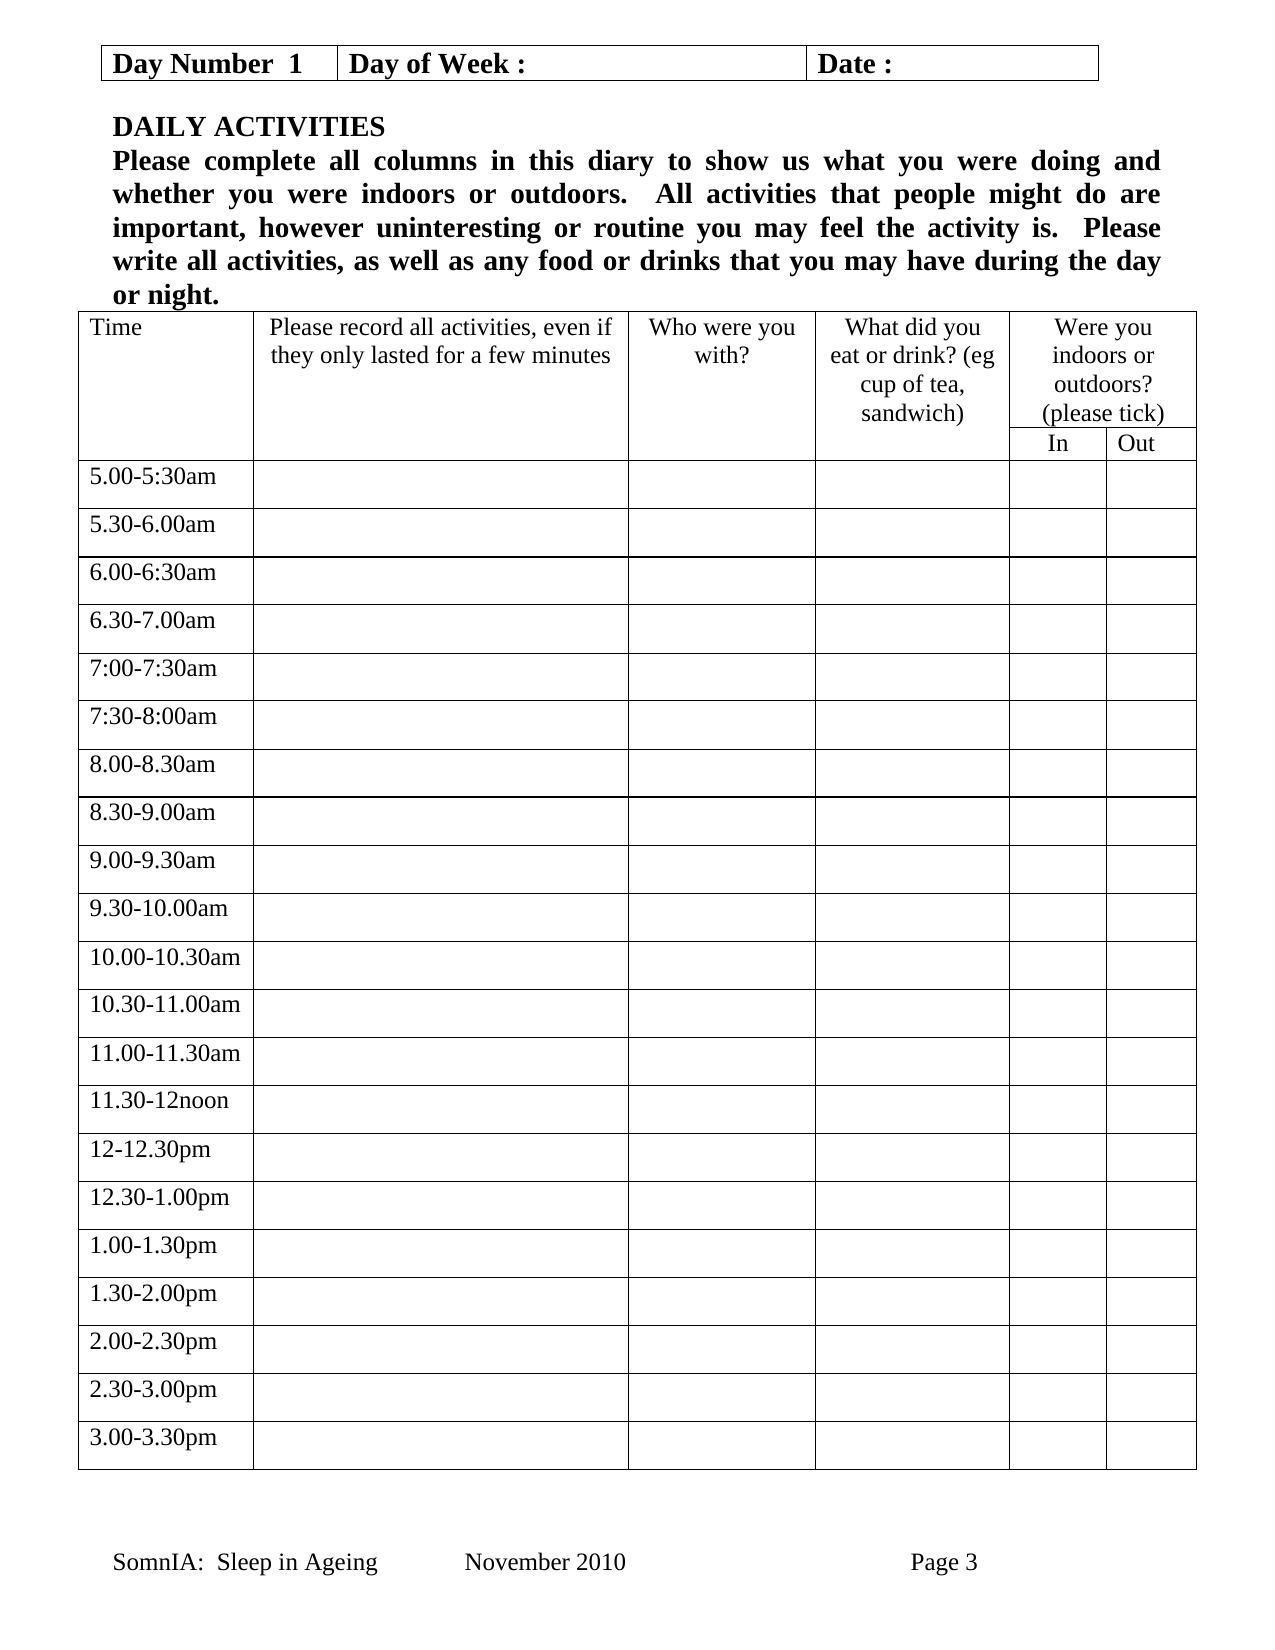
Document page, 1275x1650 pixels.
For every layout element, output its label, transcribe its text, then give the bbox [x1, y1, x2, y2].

table_cell [254, 509, 628, 556]
table_cell 11.30-12noon [79, 1086, 253, 1133]
table_cell [1107, 1134, 1196, 1181]
table_cell [629, 654, 815, 700]
table_cell [816, 990, 1009, 1037]
table_cell [254, 942, 628, 988]
table_cell [816, 605, 1009, 652]
table_cell [1010, 750, 1106, 796]
table_cell [629, 1038, 815, 1084]
table_cell [1107, 1086, 1196, 1133]
table_cell 12.30-1.00pm [79, 1182, 253, 1229]
table_cell [1107, 701, 1196, 748]
table_cell [816, 558, 1009, 604]
table_cell [254, 1182, 628, 1229]
table_cell [1010, 1086, 1106, 1133]
table_cell 9.00-9.30am [79, 846, 253, 892]
table_cell [1107, 894, 1196, 941]
table_cell [254, 1278, 628, 1325]
table_cell [254, 1422, 628, 1469]
table_cell [254, 605, 628, 652]
table_cell [1107, 1422, 1196, 1469]
table_cell [816, 1422, 1009, 1469]
table_cell [816, 846, 1009, 892]
table_cell [1107, 1374, 1196, 1421]
table_cell [629, 1374, 815, 1421]
table_header Time [79, 312, 253, 460]
table_cell 7:00-7:30am [79, 654, 253, 700]
table_cell [629, 990, 815, 1037]
table_header Please record all activities, even if they only lasted for a few minutes [254, 312, 628, 460]
table_cell [254, 1374, 628, 1421]
table_cell [1107, 1230, 1196, 1277]
table_cell [1010, 1134, 1106, 1181]
table_cell [1107, 1326, 1196, 1373]
table_cell 6.00-6:30am [79, 558, 253, 604]
table_cell [816, 942, 1009, 988]
table_cell [1010, 509, 1106, 556]
table_cell [629, 798, 815, 844]
table_cell [629, 1182, 815, 1229]
table_cell [1010, 990, 1106, 1037]
table_cell [1107, 990, 1196, 1037]
table_cell [1010, 894, 1106, 941]
table_header Who were you with? [629, 312, 815, 460]
table_cell 1.30-2.00pm [79, 1278, 253, 1325]
table_cell [629, 1326, 815, 1373]
table_cell 8.00-8.30am [79, 750, 253, 796]
table_cell [816, 1134, 1009, 1181]
table_header Were you indoors or outdoors? (please tick) [1010, 312, 1196, 427]
table_cell 6.30-7.00am [79, 605, 253, 652]
table_cell [254, 1038, 628, 1084]
table_cell [816, 1086, 1009, 1133]
table_cell 7:30-8:00am [79, 701, 253, 748]
table_cell [1107, 605, 1196, 652]
table_cell [1107, 750, 1196, 796]
table_cell [254, 701, 628, 748]
table_cell [254, 654, 628, 700]
table_cell [816, 798, 1009, 844]
table_cell [1010, 942, 1106, 988]
table_cell [816, 461, 1009, 508]
table_cell [629, 509, 815, 556]
table_cell [816, 1230, 1009, 1277]
table_cell [1010, 798, 1106, 844]
table_cell [1010, 1278, 1106, 1325]
table_cell [254, 798, 628, 844]
table_cell [816, 701, 1009, 748]
table_cell 12-12.30pm [79, 1134, 253, 1181]
table_cell [254, 1134, 628, 1181]
table_cell [1107, 654, 1196, 700]
table_cell 5.30-6.00am [79, 509, 253, 556]
table_cell [1010, 605, 1106, 652]
table_cell [254, 990, 628, 1037]
table_cell [629, 461, 815, 508]
table_cell [1107, 942, 1196, 988]
table_cell [1010, 1230, 1106, 1277]
table_cell [1010, 461, 1106, 508]
table_cell [1107, 558, 1196, 604]
table_cell [254, 846, 628, 892]
table_cell [1010, 1326, 1106, 1373]
text DAILY ACTIVITIES [112, 109, 1162, 143]
table_cell [1107, 461, 1196, 508]
table_cell [1010, 558, 1106, 604]
table_cell [1010, 1374, 1106, 1421]
table_cell [1107, 509, 1196, 556]
table_cell [816, 1038, 1009, 1084]
table_cell [254, 1326, 628, 1373]
table_cell [816, 894, 1009, 941]
table_cell [1010, 1182, 1106, 1229]
table_cell 10.00-10.30am [79, 942, 253, 988]
table_cell [254, 461, 628, 508]
table_cell [1010, 1422, 1106, 1469]
table_cell [816, 1278, 1009, 1325]
table_cell [816, 654, 1009, 700]
table_cell [629, 701, 815, 748]
table_cell [816, 1374, 1009, 1421]
table_cell 8.30-9.00am [79, 798, 253, 844]
table_cell [1107, 846, 1196, 892]
table_header What did you eat or drink? (eg cup of tea, sandwich) [816, 312, 1009, 460]
table_cell [629, 894, 815, 941]
table_cell [1107, 1182, 1196, 1229]
table_cell [629, 1086, 815, 1133]
table_cell [1107, 798, 1196, 844]
table_cell [1107, 1038, 1196, 1084]
table_cell [816, 1182, 1009, 1229]
table_cell [816, 1326, 1009, 1373]
table_cell Out [1107, 428, 1196, 460]
table_cell [816, 750, 1009, 796]
text Please complete all columns in this diary to show us what you were doing and whether you were indoors or outdoors. All activities that people might do are important, however uninteresting or routine you may feel the activity is. Please write all activities, as well as any food or drinks that you may have during the day or night. [112, 143, 1162, 311]
table_cell [1010, 1038, 1106, 1084]
table_cell [629, 558, 815, 604]
table_cell [629, 750, 815, 796]
table_cell [629, 1230, 815, 1277]
table_cell [816, 509, 1009, 556]
table_cell 9.30-10.00am [79, 894, 253, 941]
table_cell [629, 942, 815, 988]
table_cell [629, 846, 815, 892]
table_cell [254, 558, 628, 604]
table_cell [1010, 846, 1106, 892]
table_cell [1010, 701, 1106, 748]
table_cell 3.00-3.30pm [79, 1422, 253, 1469]
table_cell 2.00-2.30pm [79, 1326, 253, 1373]
table_cell [1010, 654, 1106, 700]
table_cell 11.00-11.30am [79, 1038, 253, 1084]
table_cell [254, 1086, 628, 1133]
table_cell 10.30-11.00am [79, 990, 253, 1037]
table_cell [629, 605, 815, 652]
table_cell 1.00-1.30pm [79, 1230, 253, 1277]
table_cell 5.00-5:30am [79, 461, 253, 508]
table_cell [254, 894, 628, 941]
table_cell In [1010, 428, 1106, 460]
table_cell [629, 1278, 815, 1325]
table_cell [254, 750, 628, 796]
table_cell [629, 1422, 815, 1469]
table_cell [254, 1230, 628, 1277]
table_cell 2.30-3.00pm [79, 1374, 253, 1421]
table_cell [629, 1134, 815, 1181]
table_cell [1107, 1278, 1196, 1325]
